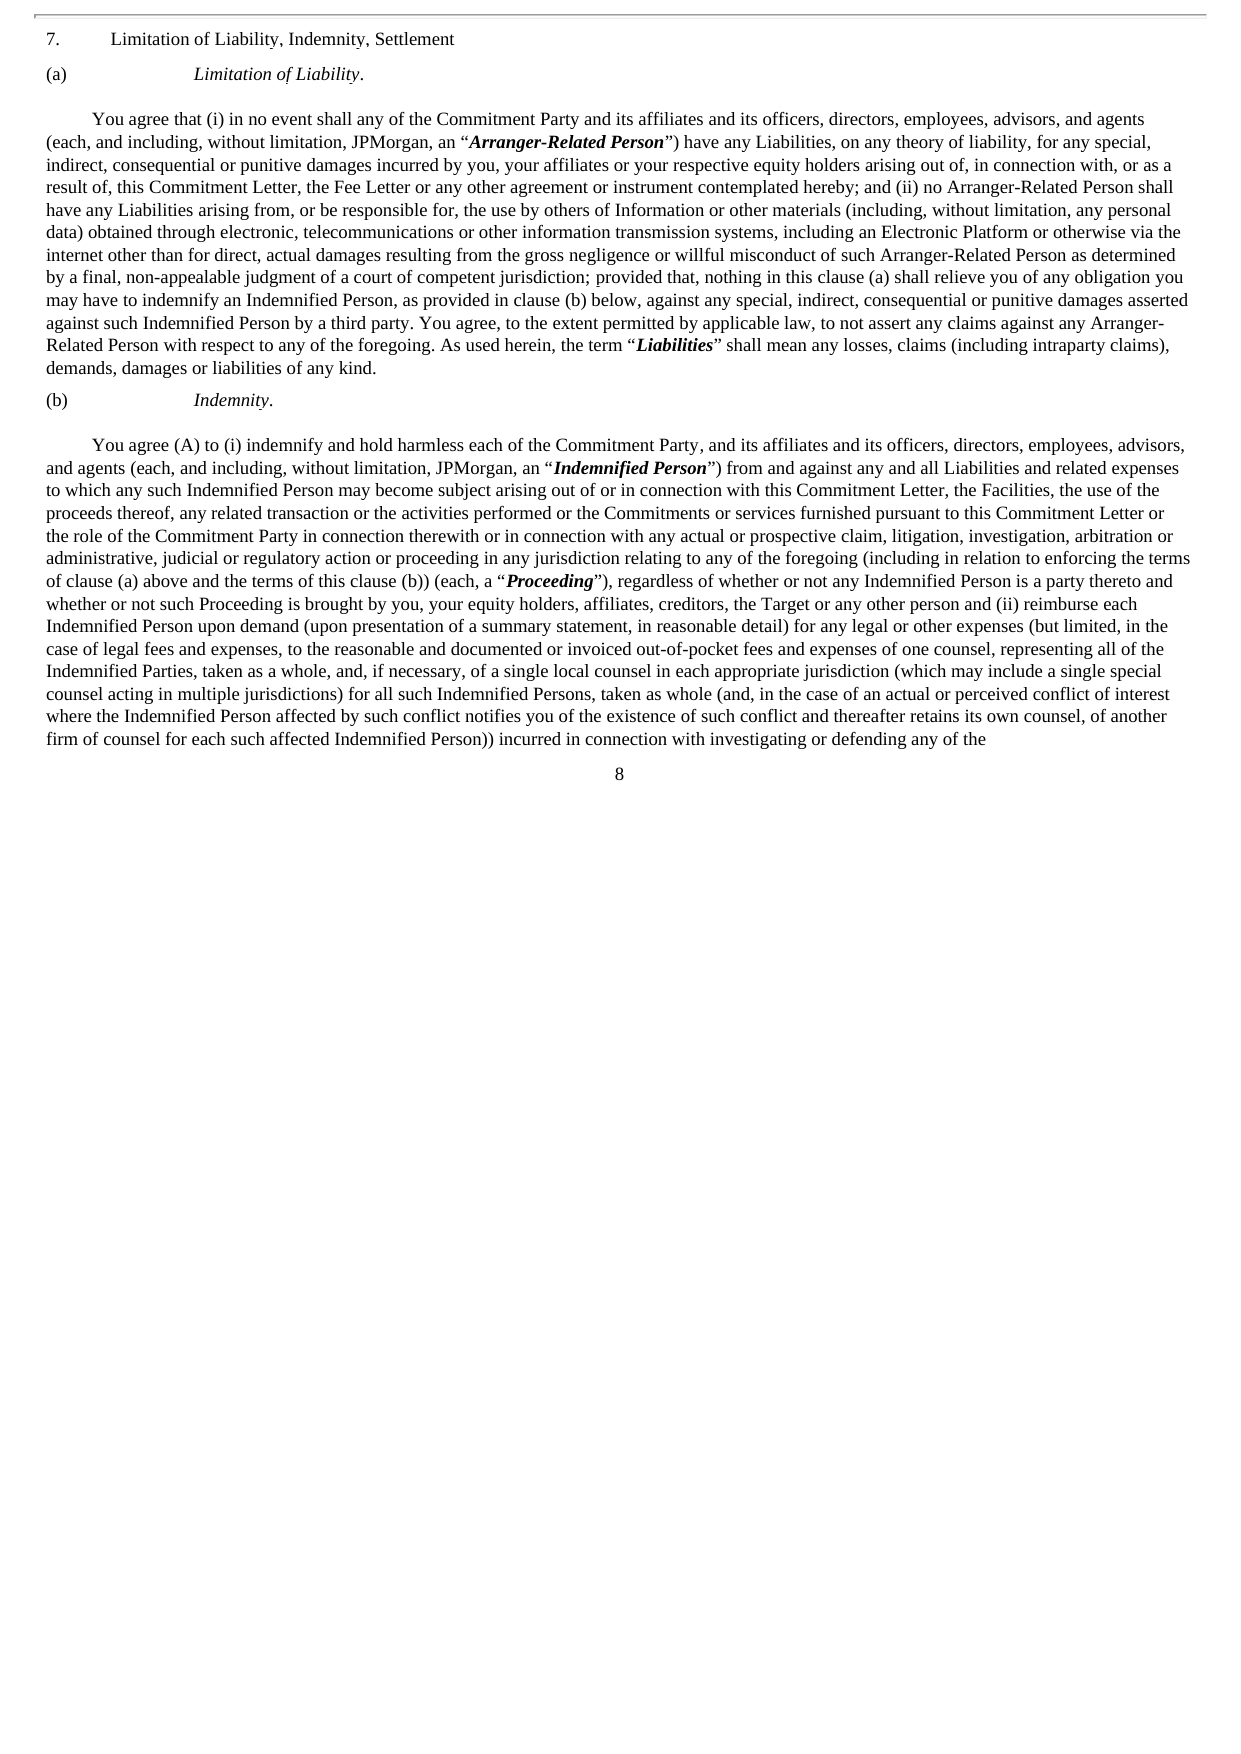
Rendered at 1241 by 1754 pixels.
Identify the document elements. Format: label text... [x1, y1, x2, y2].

list Limitation of Liability, Indemnity, Settlement [46, 28, 1192, 50]
list Indemnity. [46, 389, 1192, 411]
text You agree (A) to (i) indemnify and hold harmless each of the Commitment Party, and its affiliates and its officers, directors, employees, advisors, and agents (each, and including, without limitation, JPMorgan, an “Indemnified Person”) from and against any and all Liabilities and related expenses to which any such Indemnified Person may become subject arising out of or in connection with this Commitment Letter, the Facilities, the use of the proceeds thereof, any related transaction or the activities performed or the Commitments or services furnished pursuant to this Commitment Letter or the role of the Commitment Party in connection therewith or in connection with any actual or prospective claim, litigation, investigation, arbitration or administrative, judicial or regulatory action or proceeding in any jurisdiction relating to any of the foregoing (including in relation to enforcing the terms of clause (a) above and the terms of this clause (b)) (each, a “Proceeding”), regardless of whether or not any Indemnified Person is a party thereto and whether or not such Proceeding is brought by you, your equity holders, affiliates, creditors, the Target or any other person and (ii) reimburse each Indemnified Person upon demand (upon presentation of a summary statement, in reasonable detail) for any legal or other expenses (but limited, in the case of legal fees and expenses, to the reasonable and documented or invoiced out-of-pocket fees and expenses of one counsel, representing all of the Indemnified Parties, taken as a whole, and, if necessary, of a single local counsel in each appropriate jurisdiction (which may include a single special counsel acting in multiple jurisdictions) for all such Indemnified Persons, taken as whole (and, in the case of an actual or perceived conflict of interest where the Indemnified Person affected by such conflict notifies you of the existence of such conflict and thereafter retains its own counsel, of another firm of counsel for each such affected Indemnified Person)) incurred in connection with investigating or defending any of the [46, 434, 1192, 749]
list Limitation of Liability. [46, 63, 1192, 84]
text 8 [46, 763, 1192, 785]
text You agree that (i) in no event shall any of the Commitment Party and its affiliates and its officers, directors, employees, advisors, and agents (each, and including, without limitation, JPMorgan, an “Arranger-Related Person”) have any Liabilities, on any theory of liability, for any special, indirect, consequential or punitive damages incurred by you, your affiliates or your respective equity holders arising out of, in connection with, or as a result of, this Commitment Letter, the Fee Letter or any other agreement or instrument contemplated hereby; and (ii) no Arranger-Related Person shall have any Liabilities arising from, or be responsible for, the use by others of Information or other materials (including, without limitation, any personal data) obtained through electronic, telecommunications or other information transmission systems, including an Electronic Platform or otherwise via the internet other than for direct, actual damages resulting from the gross negligence or willful misconduct of such Arranger-Related Person as determined by a final, non-appealable judgment of a court of competent jurisdiction; provided that, nothing in this clause (a) shall relieve you of any obligation you may have to indemnify an Indemnified Person, as provided in clause (b) below, against any special, indirect, consequential or punitive damages asserted against such Indemnified Person by a third party. You agree, to the extent permitted by applicable law, to not assert any claims against any Arranger-Related Person with respect to any of the foregoing. As used herein, the term “Liabilities” shall mean any losses, claims (including intraparty claims), demands, damages or liabilities of any kind. [46, 108, 1192, 378]
picture [34, 14, 1207, 19]
